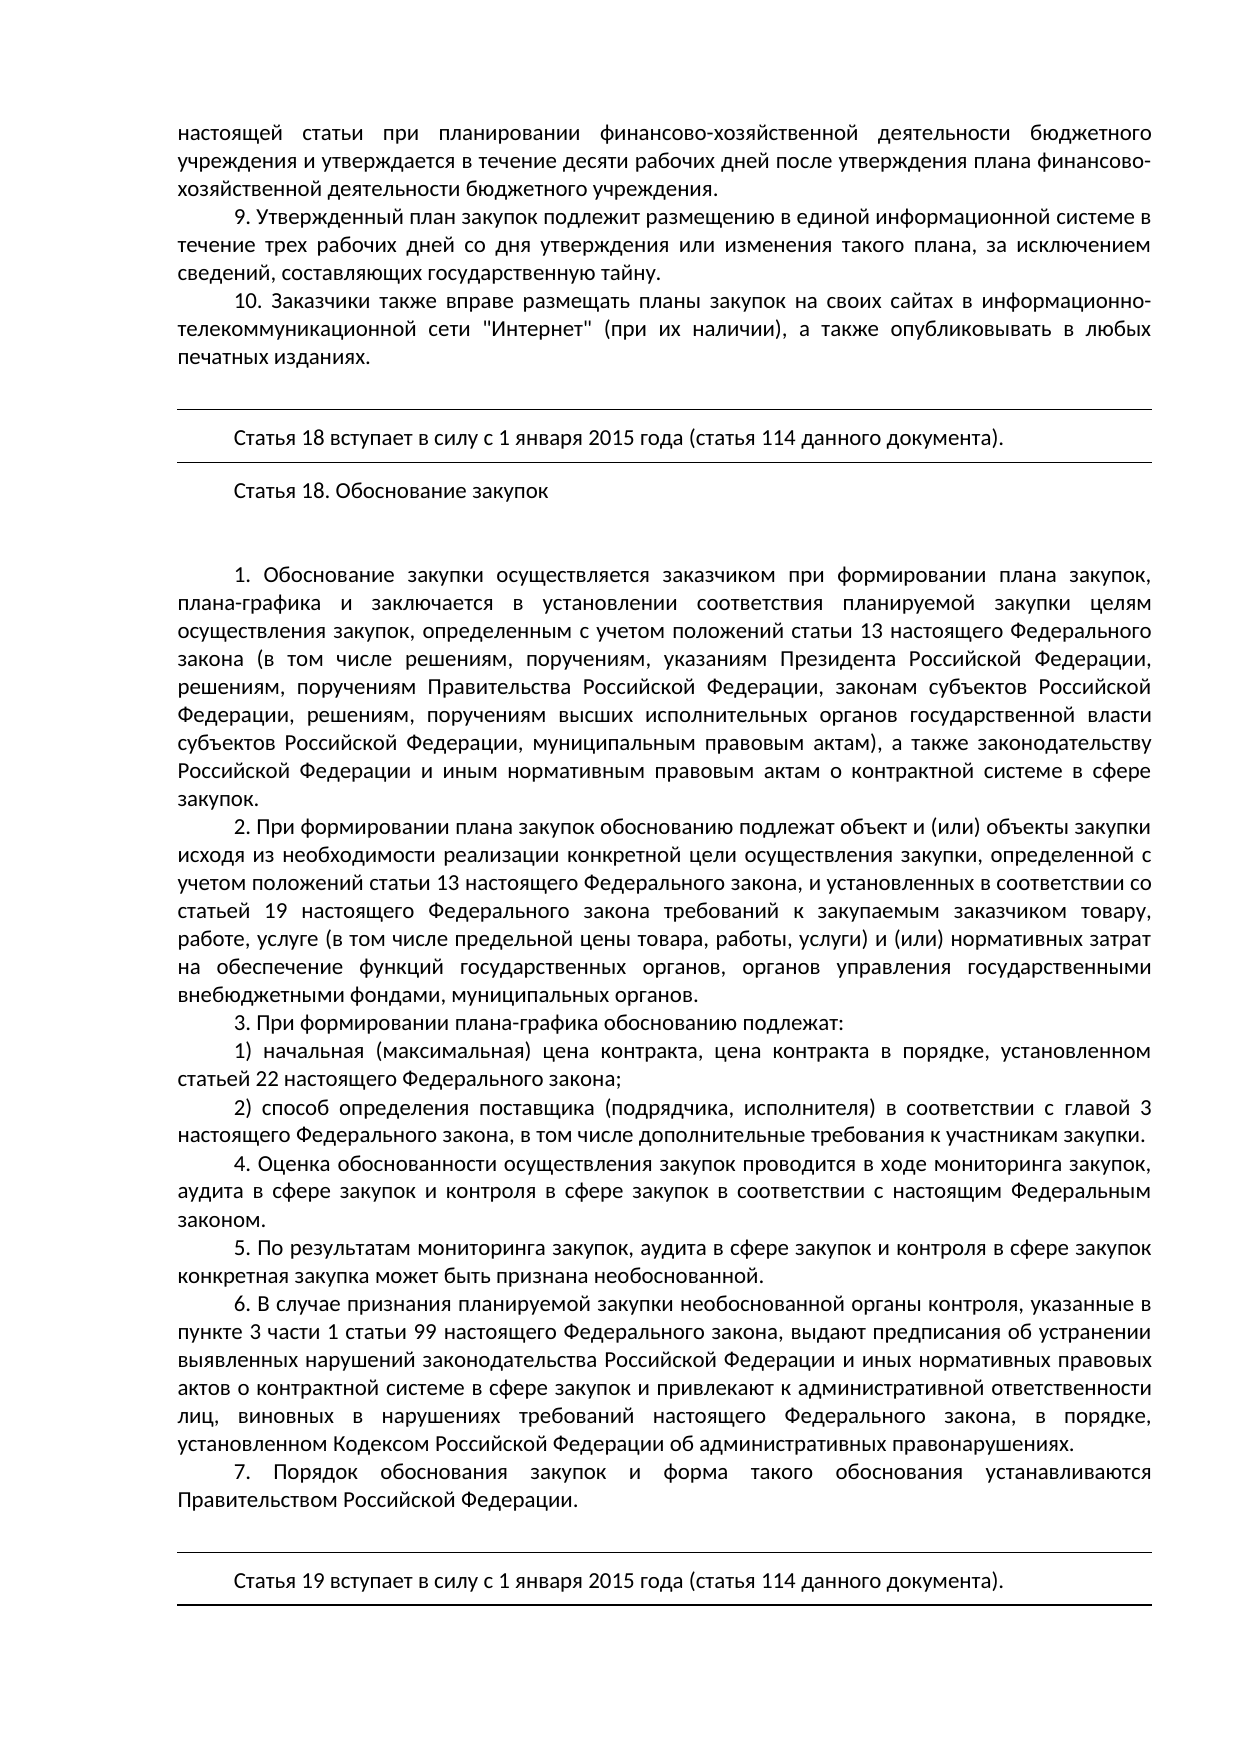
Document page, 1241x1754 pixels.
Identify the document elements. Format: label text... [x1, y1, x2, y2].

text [177, 118, 1152, 202]
text 1. Обоснование закупки осуществляется заказчиком при формировании плана закупок, плана-графика и заключается в установлении соответствия планируемой закупки целям осуществления закупок, определенным с учетом положений статьи 13 настоящего Федерального закона (в том числе решениям, поручениям, указаниям Президента Российской Федерации, решениям, поручениям Правительства Российской Федерации, законам субъектов Российской Федерации, решениям, поручениям высших исполнительных органов государственной власти субъектов Российской Федерации, муниципальным правовым актам), а также законодательству Российской Федерации и иным нормативным правовым актам о контрактной системе в сфере закупок. [177, 560, 1152, 812]
text Статья 18 вступает в силу с 1 января 2015 года (статья 114 данного документа). [177, 423, 1152, 451]
text 2) способ определения поставщика (подрядчика, исполнителя) в соответствии с главой 3 настоящего Федерального закона, в том числе дополнительные требования к участникам закупки. [177, 1093, 1152, 1149]
text Статья 18. Обоснование закупок [177, 476, 1152, 504]
text 5. По результатам мониторинга закупок, аудита в сфере закупок и контроля в сфере закупок конкретная закупка может быть признана необоснованной. [177, 1233, 1152, 1289]
text 9. Утвержденный план закупок подлежит размещению в единой информационной системе в течение трех рабочих дней со дня утверждения или изменения такого плана, за исключением сведений, составляющих государственную тайну. [177, 202, 1152, 286]
text 10. Заказчики также вправе размещать планы закупок на своих сайтах в информационно-телекоммуникационной сети "Интернет" (при их наличии), а также опубликовывать в любых печатных изданиях. [177, 286, 1152, 370]
text 1) начальная (максимальная) цена контракта, цена контракта в порядке, установленном статьей 22 настоящего Федерального закона; [177, 1037, 1152, 1093]
text 3. При формировании плана-графика обоснованию подлежат: [177, 1008, 1152, 1037]
text 4. Оценка обоснованности осуществления закупок проводится в ходе мониторинга закупок, аудита в сфере закупок и контроля в сфере закупок в соответствии с настоящим Федеральным законом. [177, 1149, 1152, 1233]
text Статья 19 вступает в силу с 1 января 2015 года (статья 114 данного документа). [177, 1566, 1152, 1594]
text 2. При формировании плана закупок обоснованию подлежат объект и (или) объекты закупки исходя из необходимости реализации конкретной цели осуществления закупки, определенной с учетом положений статьи 13 настоящего Федерального закона, и установленных в соответствии со статьей 19 настоящего Федерального закона требований к закупаемым заказчиком товару, работе, услуге (в том числе предельной цены товара, работы, услуги) и (или) нормативных затрат на обеспечение функций государственных органов, органов управления государственными внебюджетными фондами, муниципальных органов. [177, 812, 1152, 1008]
text 6. В случае признания планируемой закупки необоснованной органы контроля, указанные в пункте 3 части 1 статьи 99 настоящего Федерального закона, выдают предписания об устранении выявленных нарушений законодательства Российской Федерации и иных нормативных правовых актов о контрактной системе в сфере закупок и привлекают к административной ответственности лиц, виновных в нарушениях требований настоящего Федерального закона, в порядке, установленном Кодексом Российской Федерации об административных правонарушениях. [177, 1289, 1152, 1457]
text 7. Порядок обоснования закупок и форма такого обоснования устанавливаются Правительством Российской Федерации. [177, 1457, 1152, 1513]
